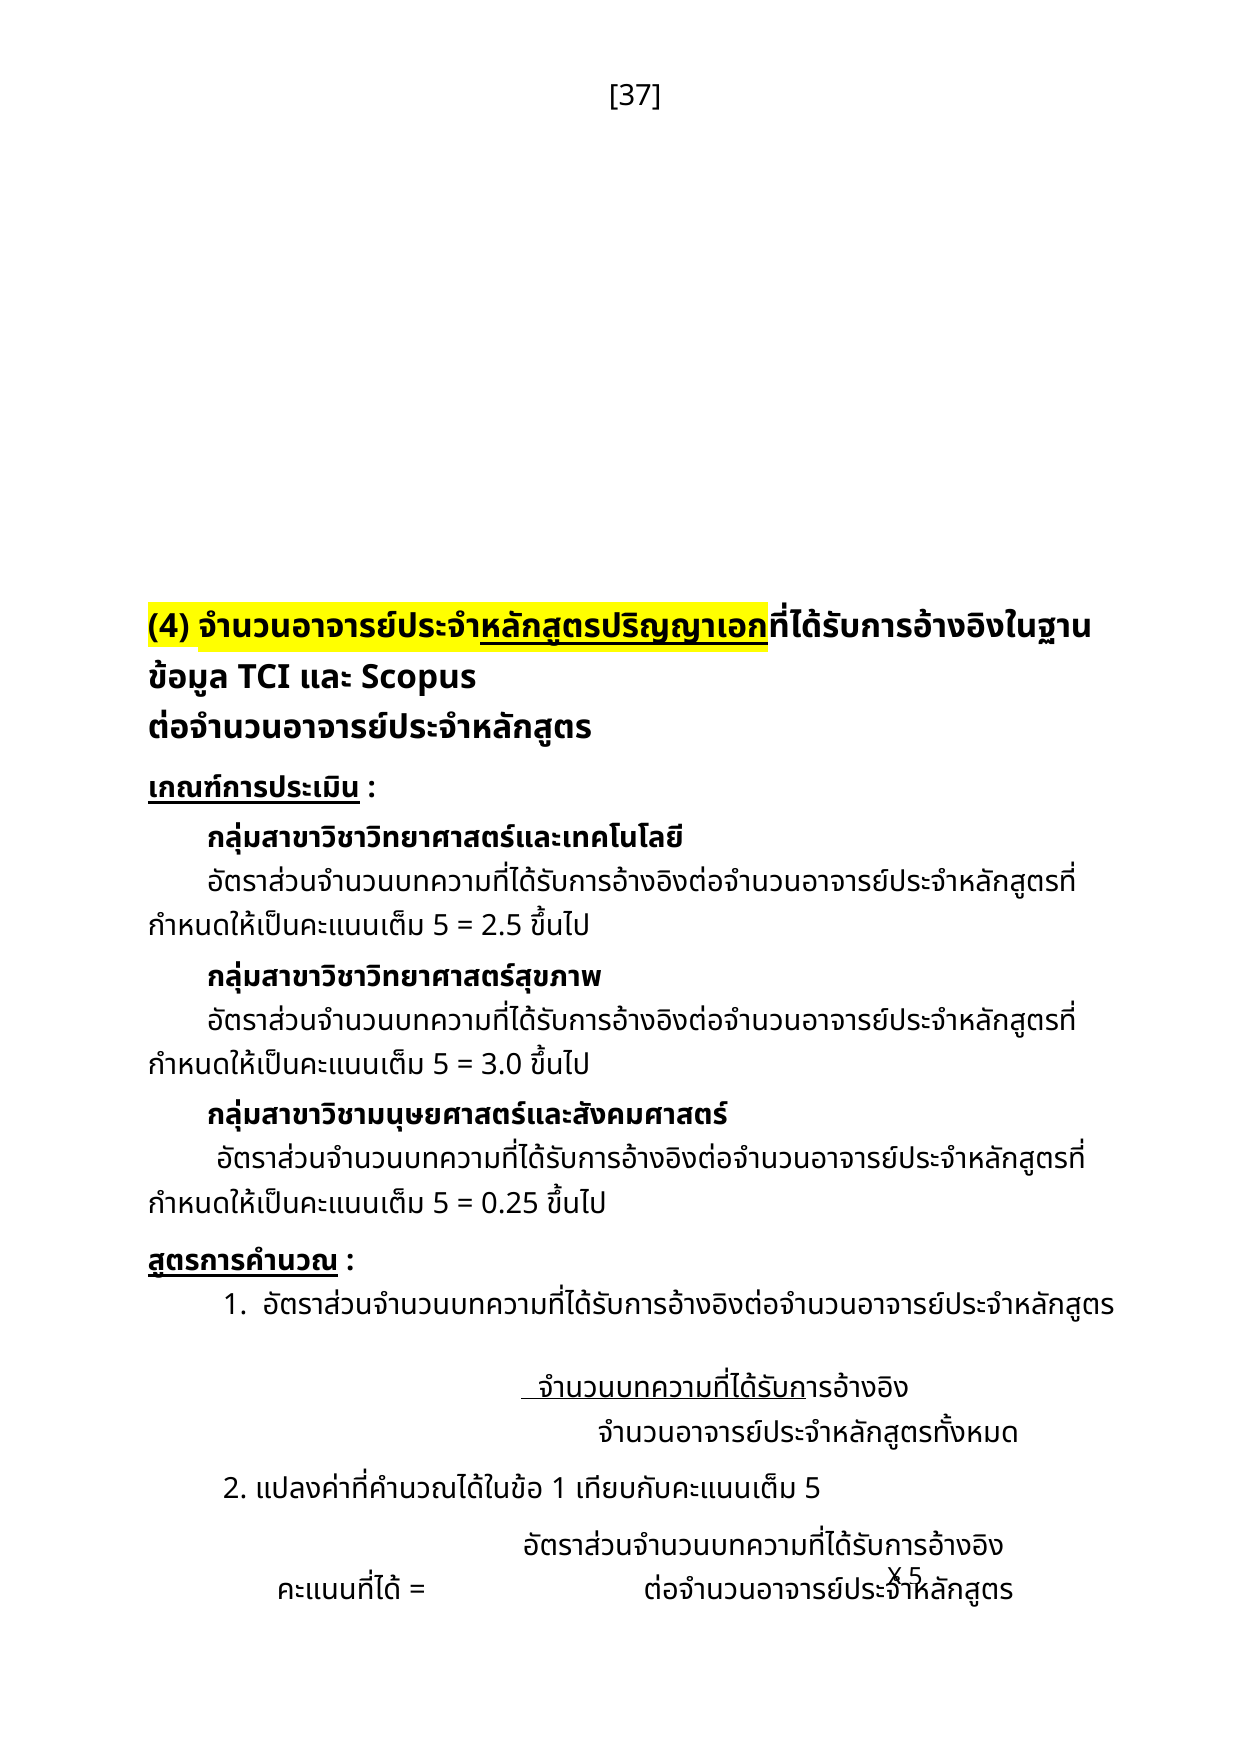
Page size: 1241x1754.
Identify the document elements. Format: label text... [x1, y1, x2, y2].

text ต่อจำนวนอาจารย์ประจำหลักสูตร [148, 703, 1122, 753]
text อัตราส่วนจำนวนบทความที่ได้รับการอ้างอิงต่อจำนวนอาจารย์ประจำหลักสูตรที่กำหนดให้เป็นคะแนนเต็ม 5 = 3.0 ขึ้นไป [148, 999, 1122, 1088]
text อัตราส่วนจำนวนบทความที่ได้รับการอ้างอิง [148, 1524, 1122, 1568]
text กลุ่มสาขาวิชาวิทยาศาสตร์สุขภาพ [207, 955, 1122, 999]
text อัตราส่วนจำนวนบทความที่ได้รับการอ้างอิงต่อจำนวนอาจารย์ประจำหลักสูตรที่กำหนดให้เป็นคะแนนเต็ม 5 = 2.5 ขึ้นไป [148, 861, 1122, 949]
text คะแนนที่ได้ = ต่อจำนวนอาจารย์ประจำหลักสูตร [148, 1568, 1122, 1613]
text (4) จำนวนอาจารย์ประจำหลักสูตรปริญญาเอกที่ได้รับการอ้างอิงในฐานข้อมูล TCI และ Scopus [148, 602, 1122, 703]
text อัตราส่วนจำนวนบทความที่ได้รับการอ้างอิงต่อจำนวนอาจารย์ประจำหลักสูตรที่กำหนดให้เป็นคะแนนเต็ม 5 = 0.25 ขึ้นไป [148, 1138, 1122, 1226]
text จำนวนอาจารย์ประจำหลักสูตรทั้งหมด [148, 1411, 1122, 1455]
text สูตรการคำนวณ : [148, 1239, 1122, 1283]
text 1. อัตราส่วนจำนวนบทความที่ได้รับการอ้างอิงต่อจำนวนอาจารย์ประจำหลักสูตร [148, 1283, 1122, 1367]
text กลุ่มสาขาวิชาวิทยาศาสตร์และเทคโนโลยี [148, 817, 1122, 861]
text เกณฑ์การประเมิน : [148, 766, 1122, 810]
text 2. แปลงค่าที่คำนวณได้ในข้อ 1 เทียบกับคะแนนเต็ม 5 [148, 1468, 1122, 1512]
text จำนวนบทความที่ได้รับการอ้างอิง [373, 1367, 1122, 1411]
text กลุ่มสาขาวิชามนุษยศาสตร์และสังคมศาสตร์ [148, 1094, 1122, 1138]
